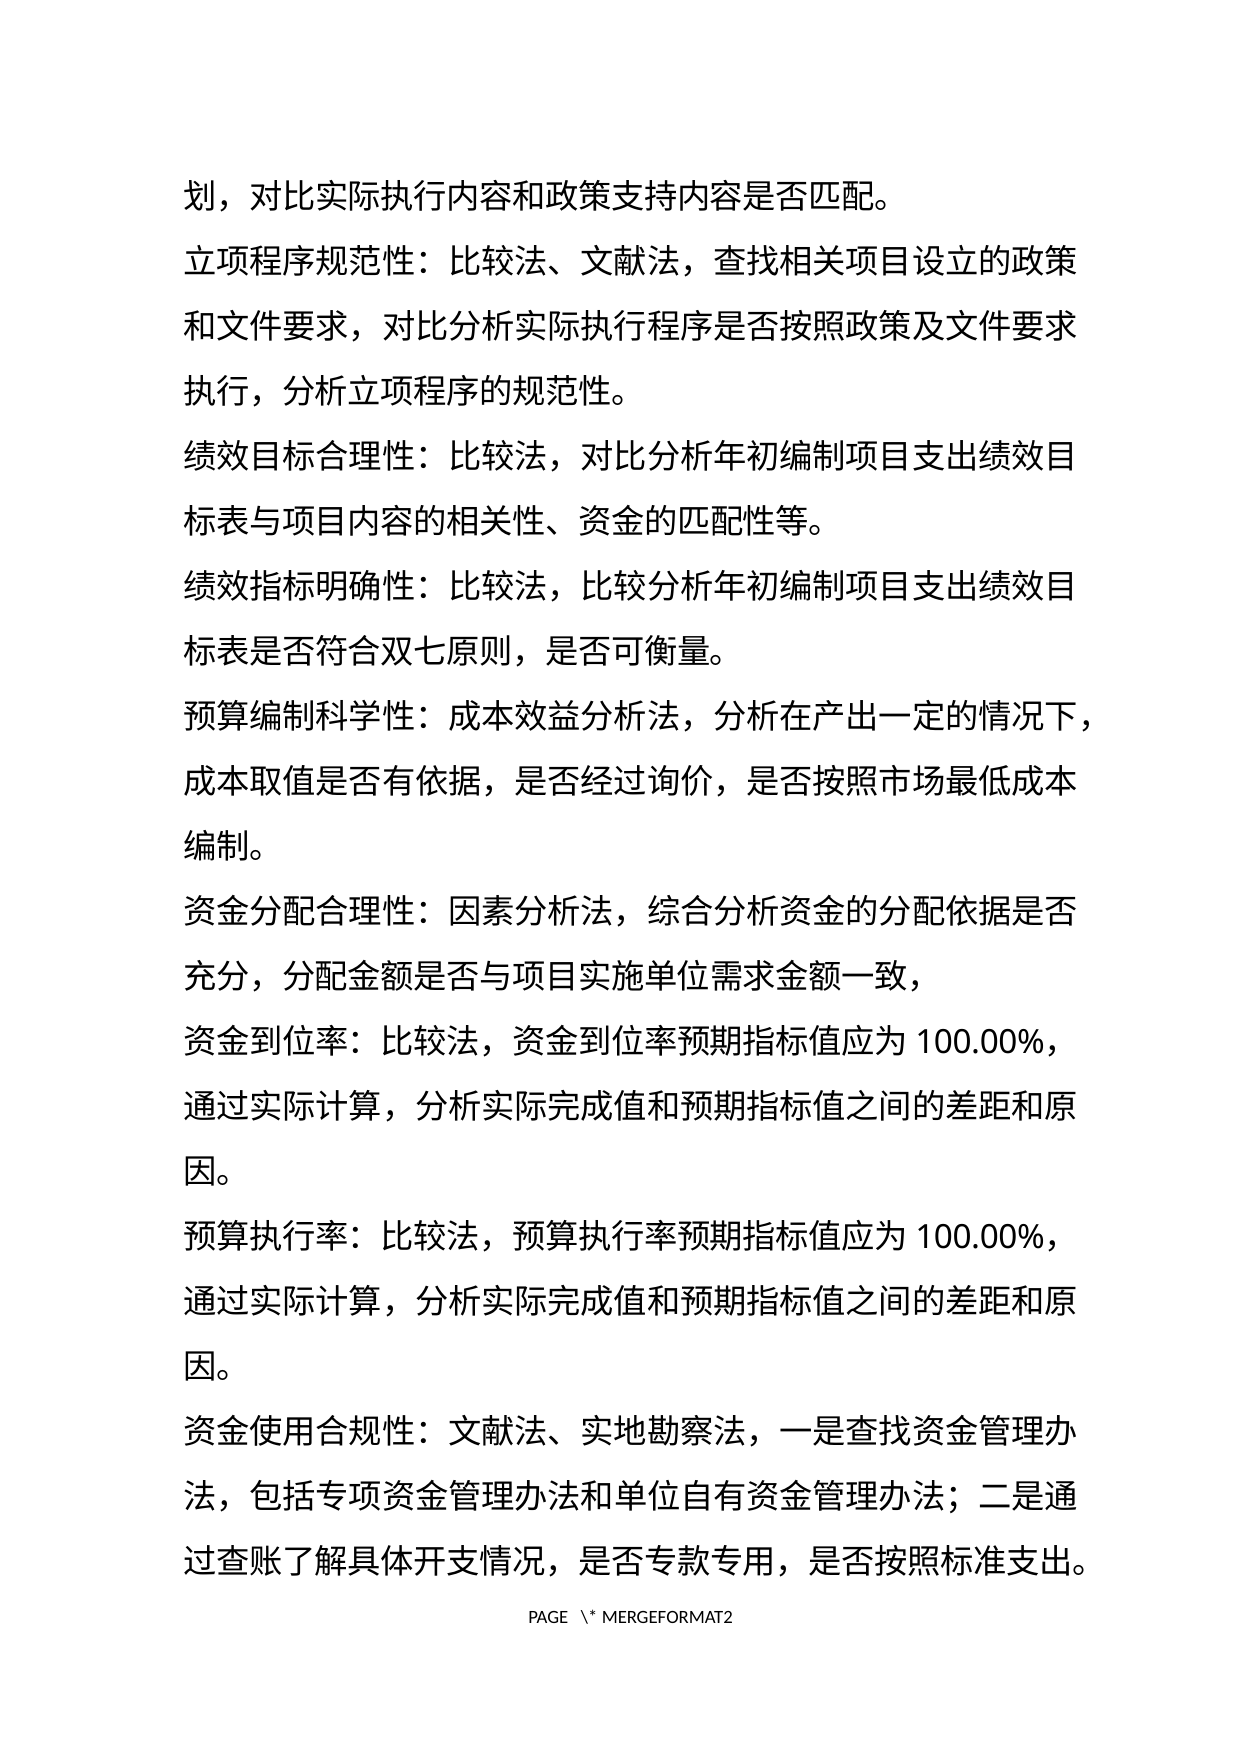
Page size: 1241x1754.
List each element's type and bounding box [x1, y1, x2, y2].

text [183, 162, 1078, 1592]
